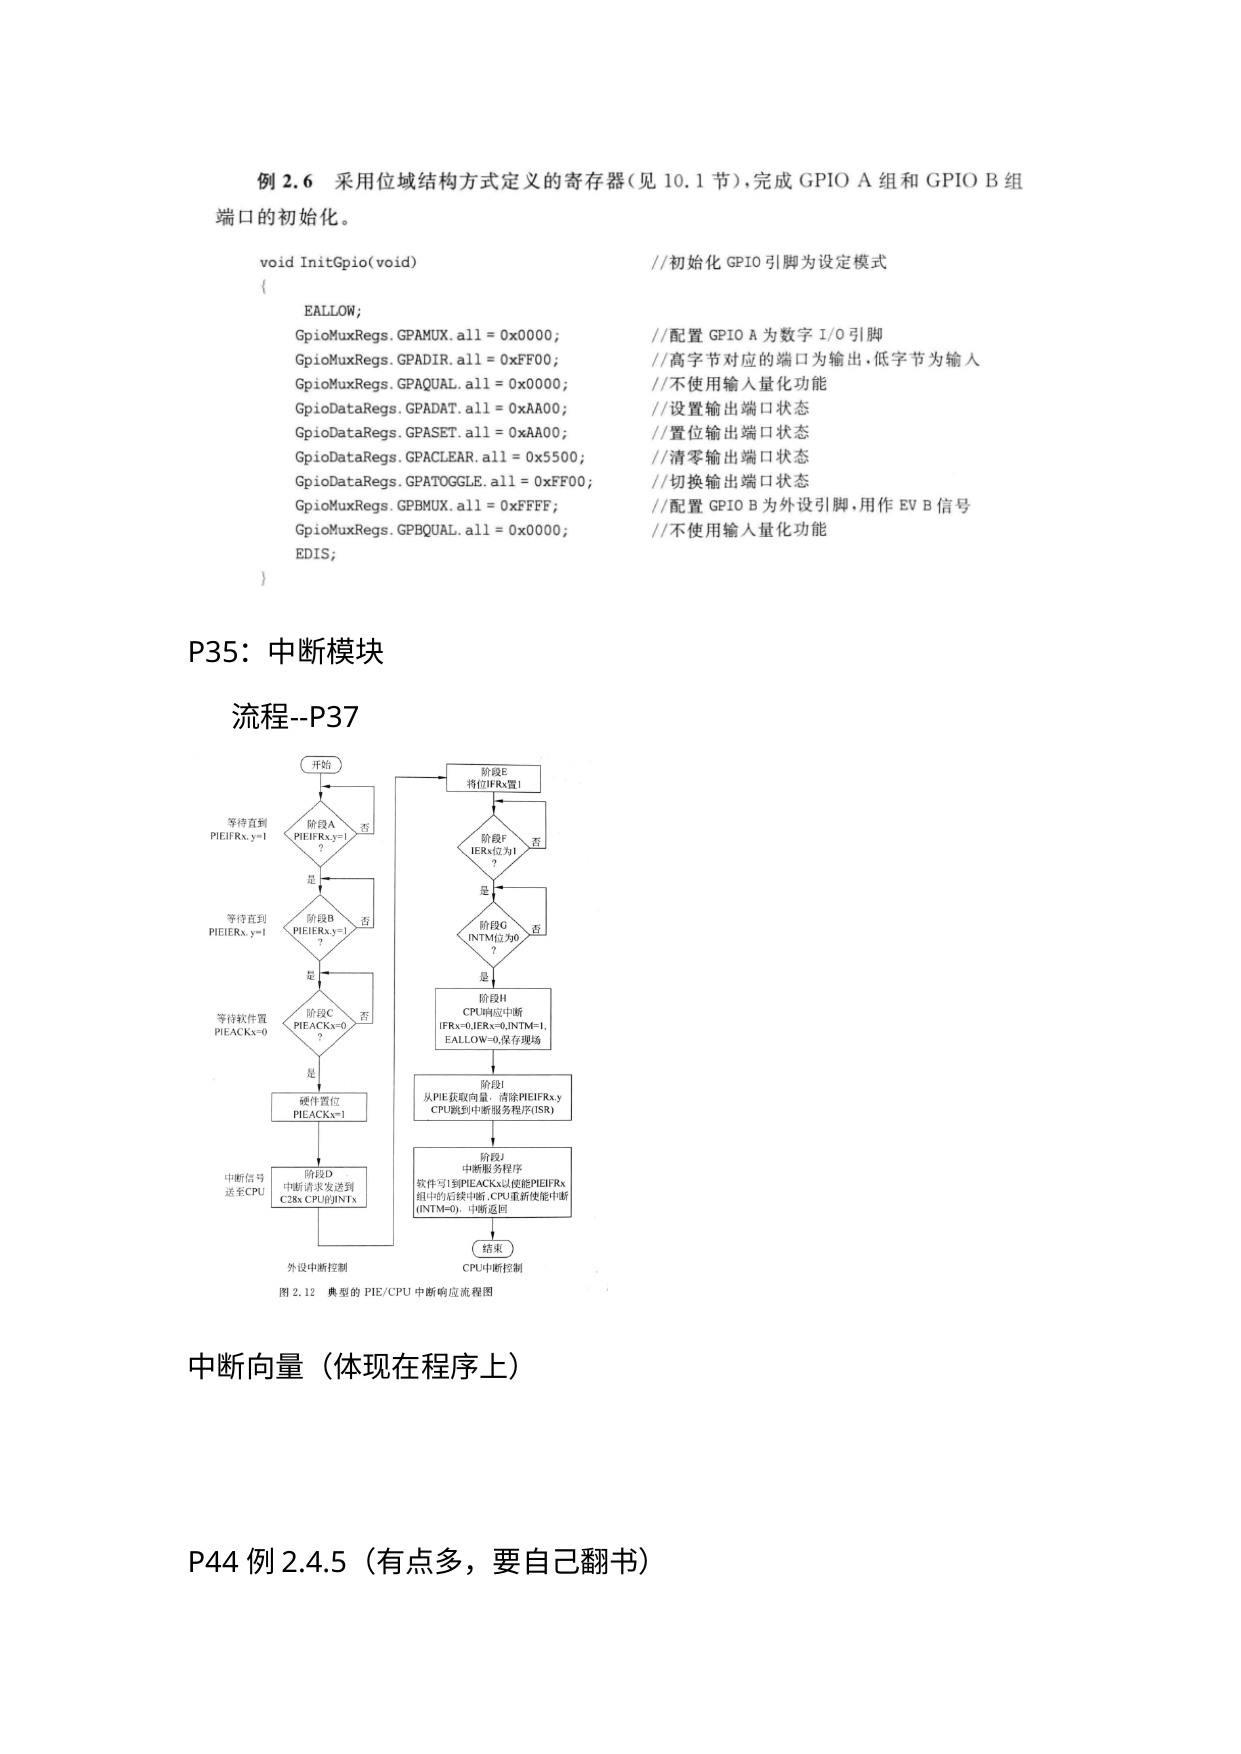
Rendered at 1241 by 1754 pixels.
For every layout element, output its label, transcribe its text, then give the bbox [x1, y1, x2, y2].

text ​P44 例2.4.5（有点多，要自己翻书） [187, 1527, 1053, 1592]
text ​ 流程--P37 [187, 682, 1053, 747]
text P35：中断模块 [187, 617, 1053, 682]
picture [187, 747, 609, 1304]
picture [187, 162, 1053, 593]
text 中断向量（体现在程序上） [187, 1332, 1053, 1397]
